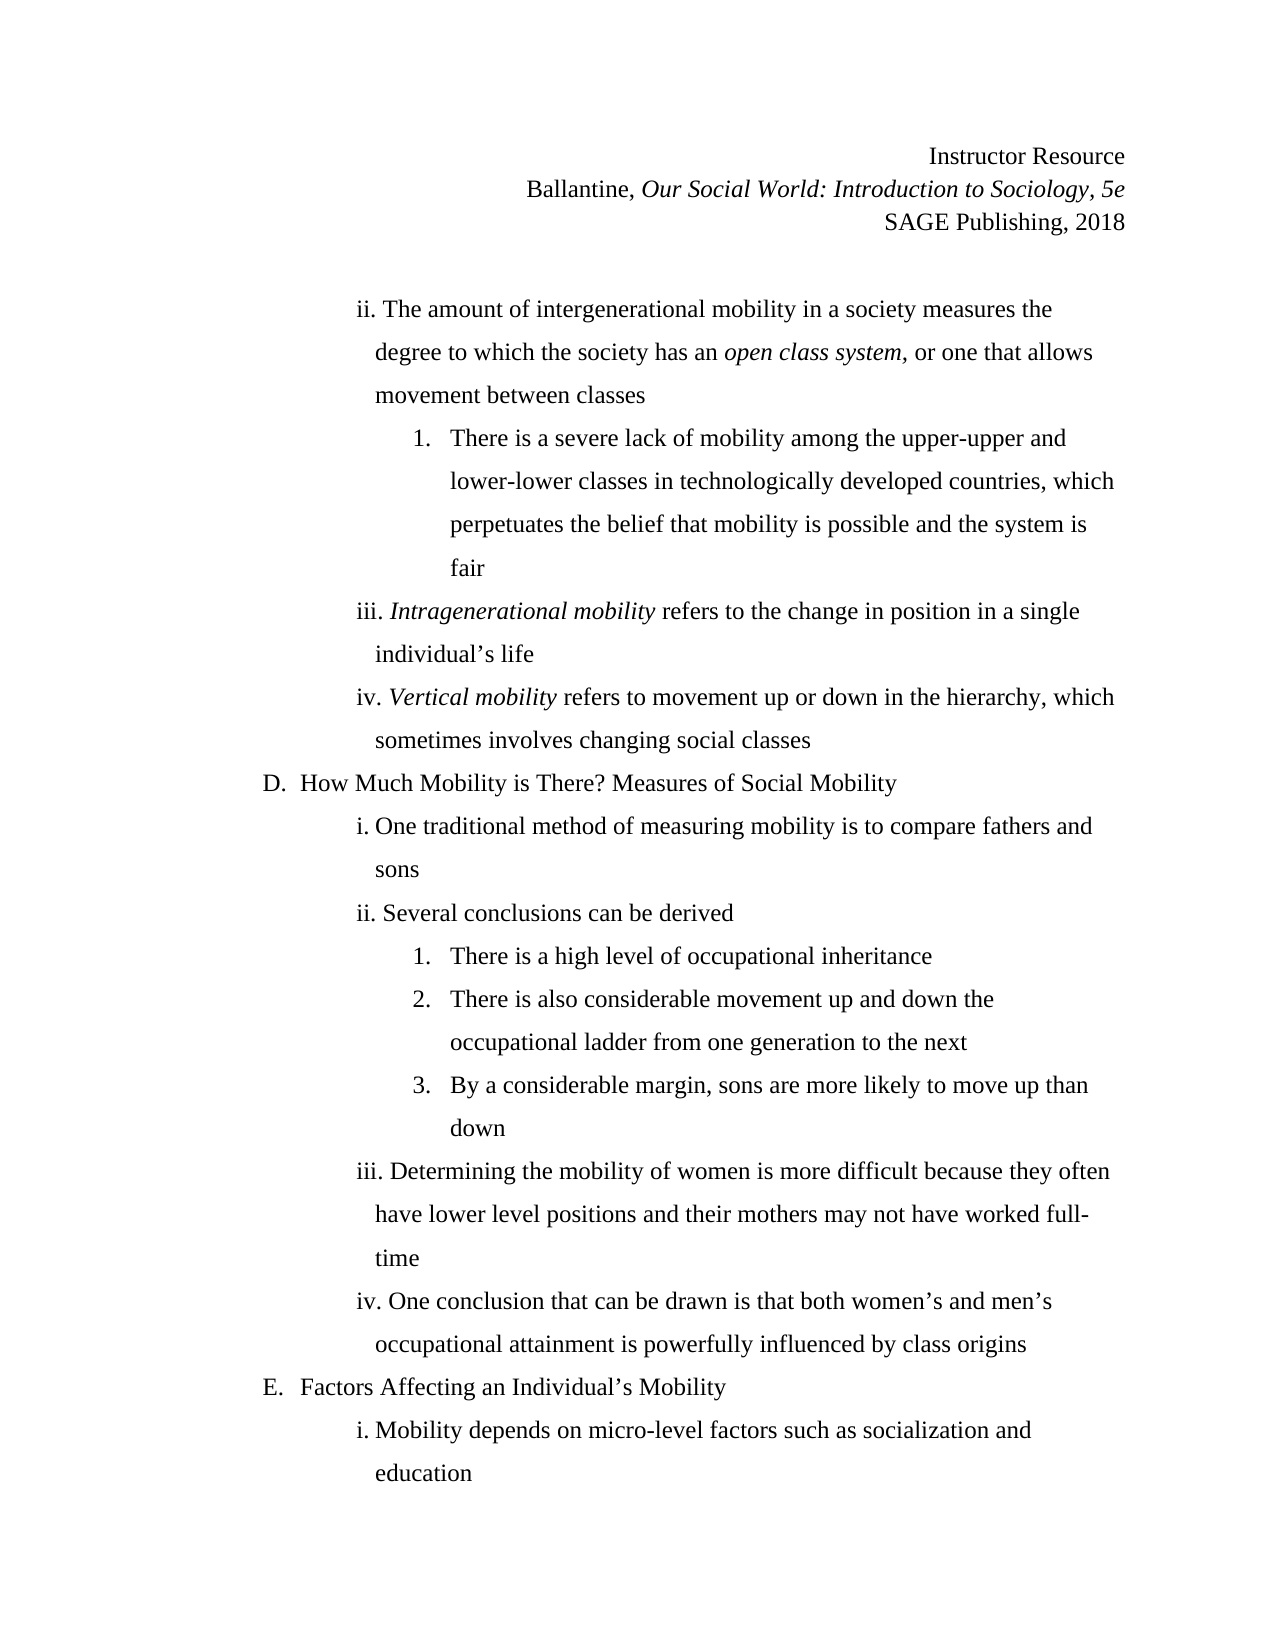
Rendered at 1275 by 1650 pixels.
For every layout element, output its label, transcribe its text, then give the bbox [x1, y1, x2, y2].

text ii. Several conclusions can be derived [356, 898, 1125, 926]
text ii. The amount of intergenerational mobility in a society measures the degree to which the society has an open class system, or one that allows movement between classes [356, 294, 1125, 409]
text E. Factors Affecting an Individual’s Mobility [262, 1372, 1125, 1401]
text iii. Determining the mobility of women is more difficult because they often have lower level positions and their mothers may not have worked full-time [356, 1156, 1125, 1271]
text i. Mobility depends on micro-level factors such as socialization and education [356, 1415, 1125, 1487]
text D. How Much Mobility is There? Measures of Social Mobility [262, 768, 1125, 797]
text iv. One conclusion that can be drawn is that both women’s and men’s occupational attainment is powerfully influenced by class origins [356, 1286, 1125, 1358]
text iv. Vertical mobility refers to movement up or down in the hierarchy, which sometimes involves changing social classes [356, 682, 1125, 754]
text i. One traditional method of measuring mobility is to compare fathers and sons [356, 811, 1125, 883]
text 1. There is a high level of occupational inheritance [412, 941, 1125, 969]
text 2. There is also considerable movement up and down the occupational ladder from one generation to the next [412, 984, 1125, 1056]
text iii. Intragenerational mobility refers to the change in position in a single individual’s life [356, 596, 1125, 668]
text 1. There is a severe lack of mobility among the upper-upper and lower-lower classes in technologically developed countries, which perpetuates the belief that mobility is possible and the system is fair [412, 423, 1125, 581]
text 3. By a considerable margin, sons are more likely to move up than down [412, 1070, 1125, 1142]
